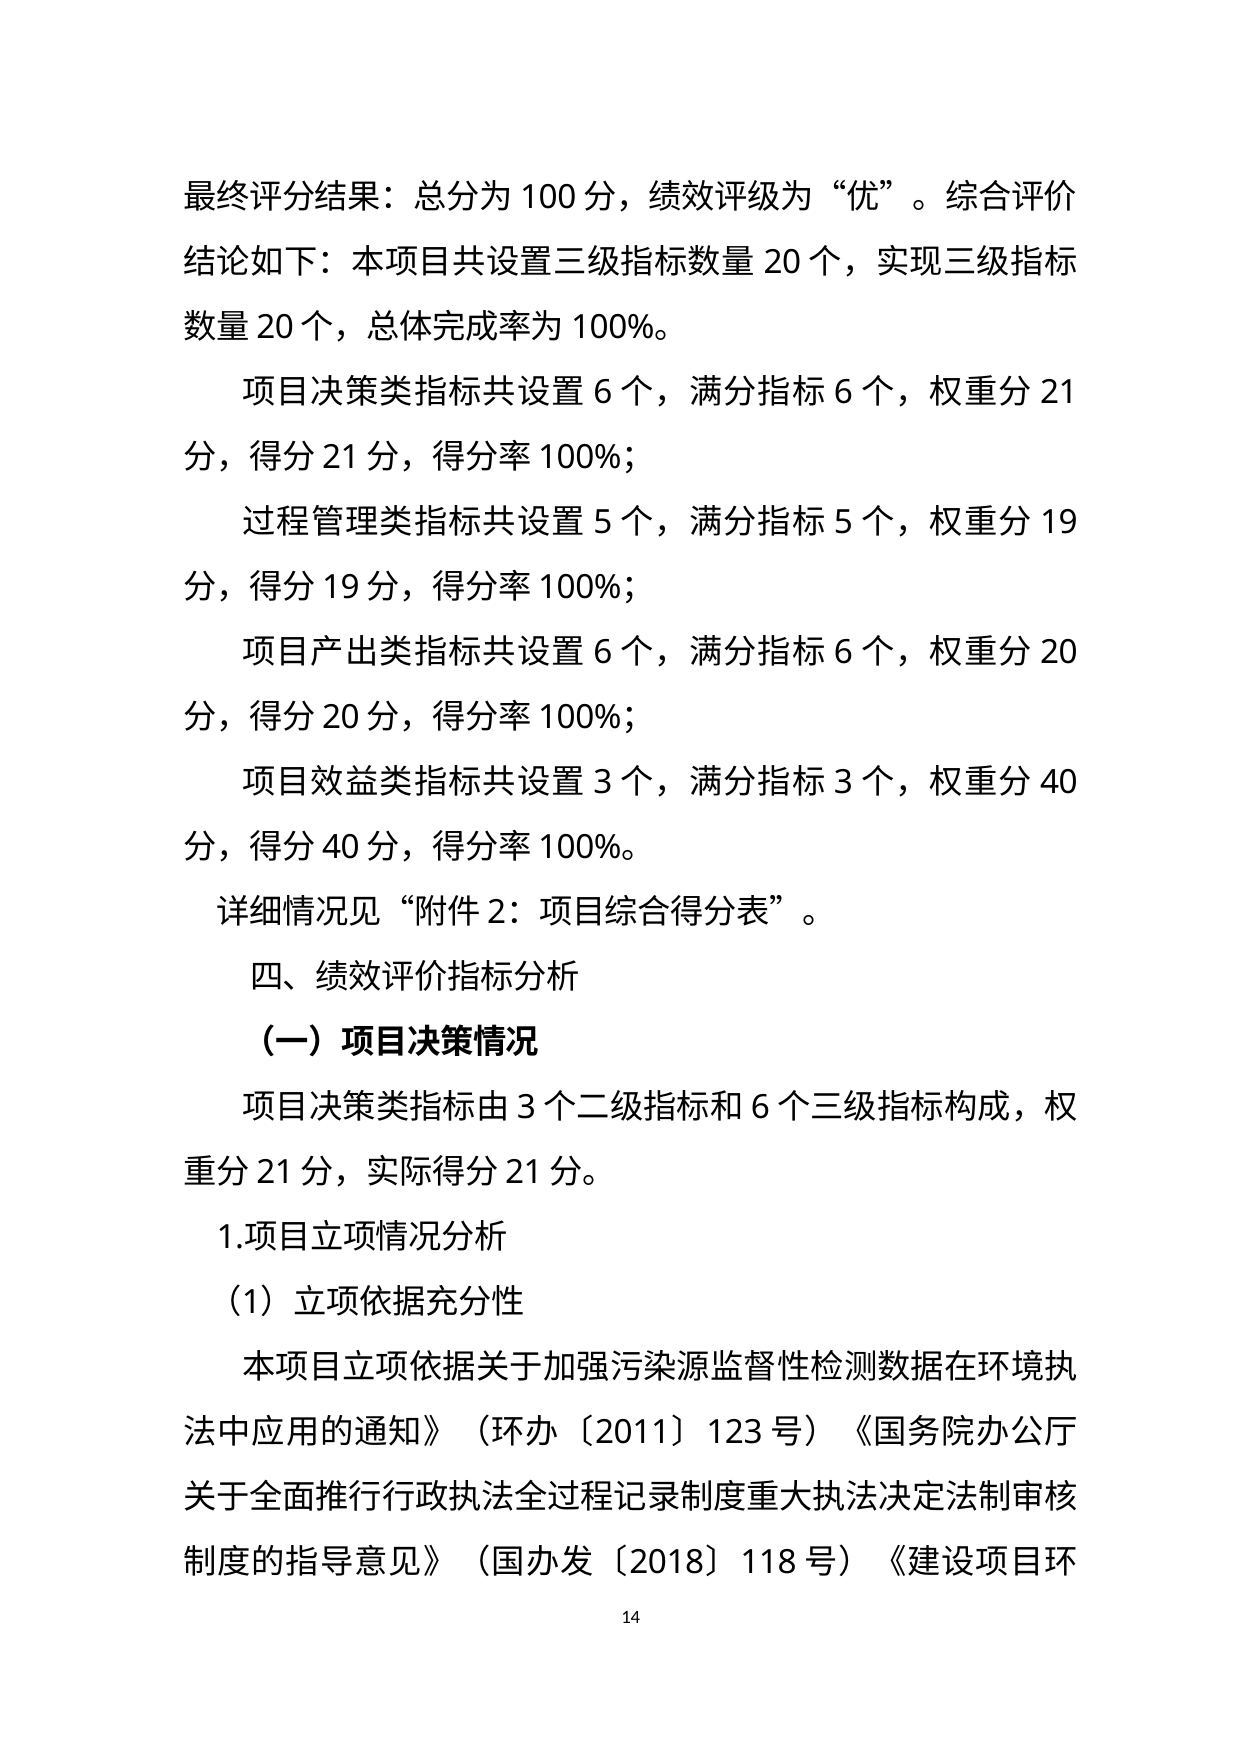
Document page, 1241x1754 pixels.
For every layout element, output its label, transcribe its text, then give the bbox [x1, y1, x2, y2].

text 项目决策类指标共设置6个，满分指标6个，权重分21分，得分21分，得分率100%； [183, 357, 1078, 487]
text 项目效益类指标共设置3个，满分指标3个，权重分40分，得分40分，得分率100%。 详细情况见“附件2：项目综合得分表”。 [183, 747, 1078, 942]
text 项目决策类指标由3个二级指标和6个三级指标构成，权重分21分，实际得分21分。 1.项目立项情况分析 （1）立项依据充分性 [183, 1072, 1078, 1332]
text 四、绩效评价指标分析 [183, 942, 1078, 1007]
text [183, 162, 1078, 357]
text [183, 1332, 1078, 1592]
text 过程管理类指标共设置5个，满分指标5个，权重分19分，得分19分，得分率100%； [183, 487, 1078, 617]
text （一）项目决策情况 [183, 1007, 1078, 1072]
text 项目产出类指标共设置6个，满分指标6个，权重分20分，得分20分，得分率100%； [183, 617, 1078, 747]
